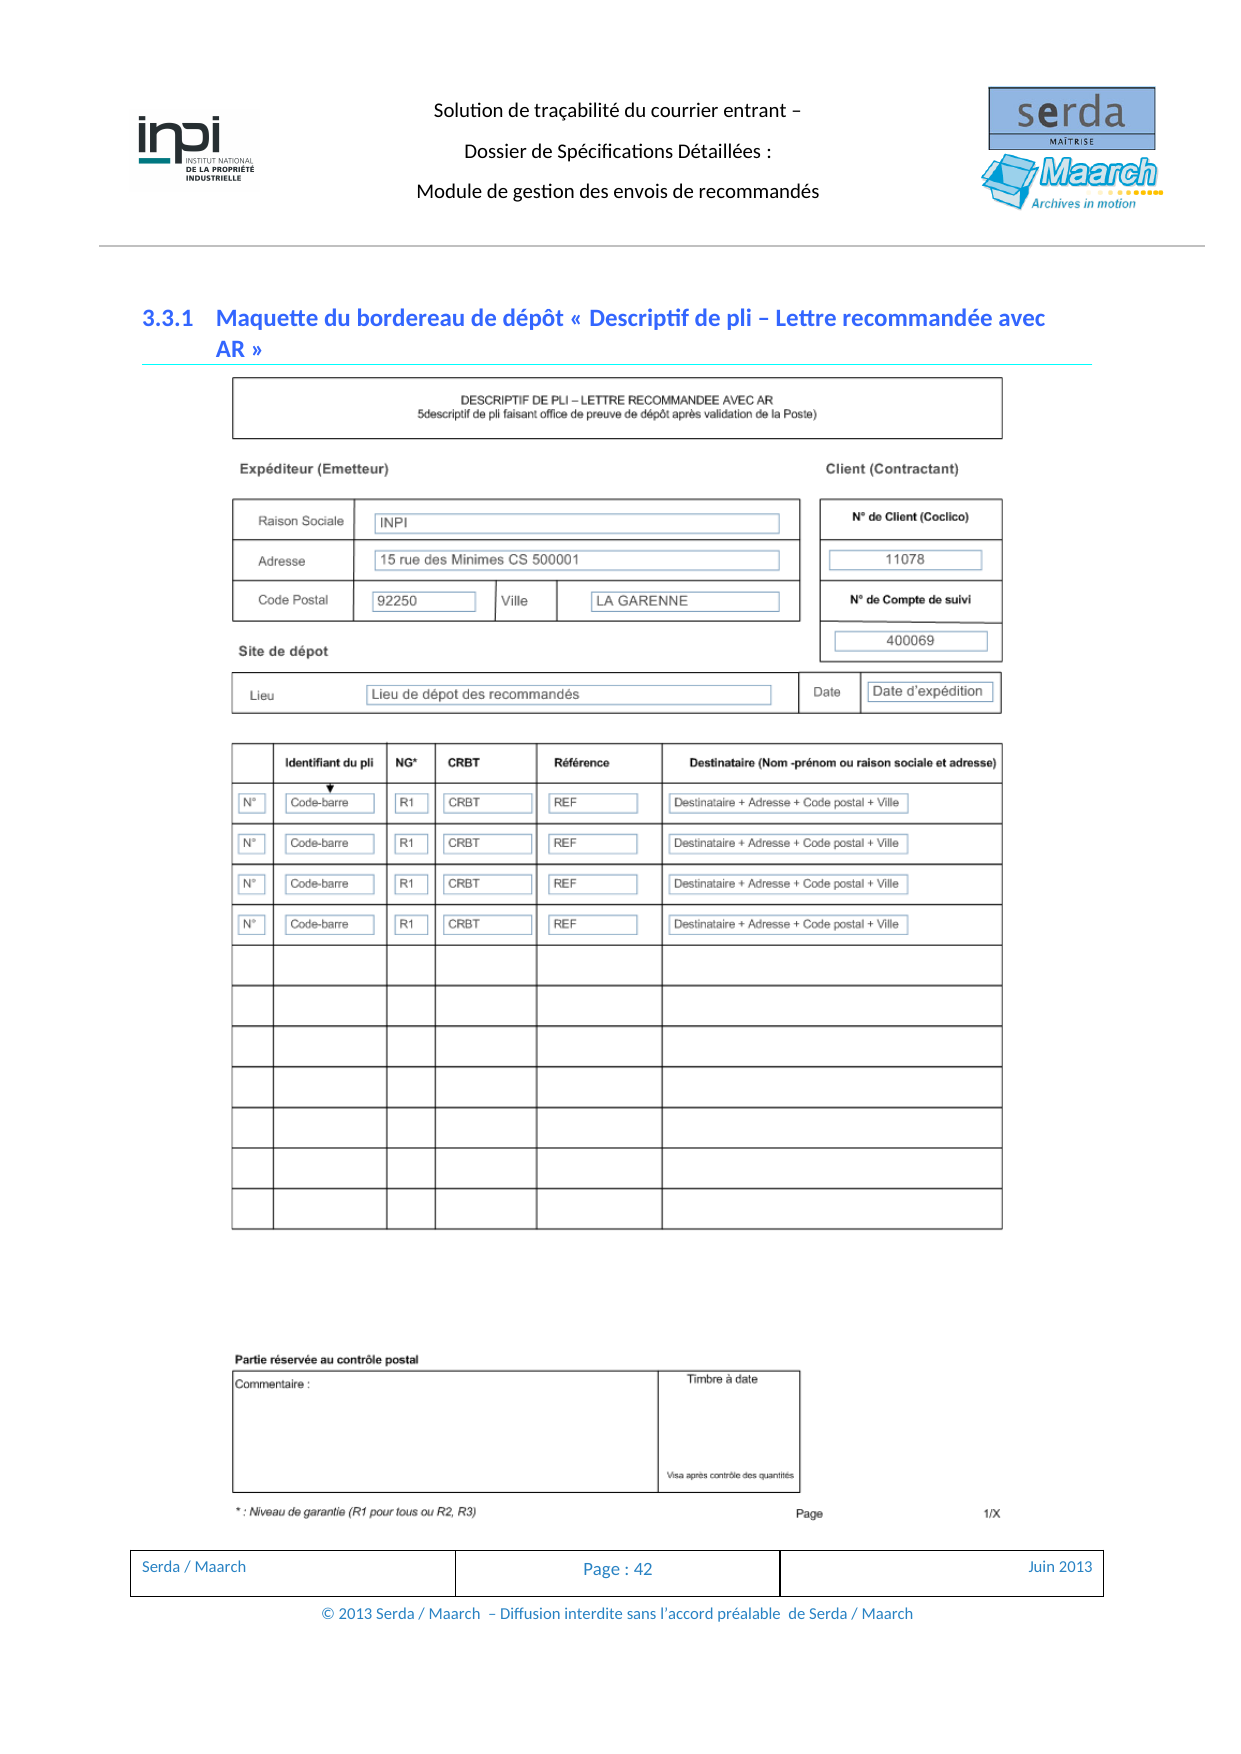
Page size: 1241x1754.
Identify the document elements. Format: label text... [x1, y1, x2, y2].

picture [978, 151, 1166, 215]
picture [231, 377, 1003, 1522]
picture [128, 109, 260, 192]
subtitle Maquette du bordereau de dépôt « Descriptif de pli – Lettre recommandée avec AR » [142, 303, 1092, 364]
picture [988, 86, 1156, 150]
